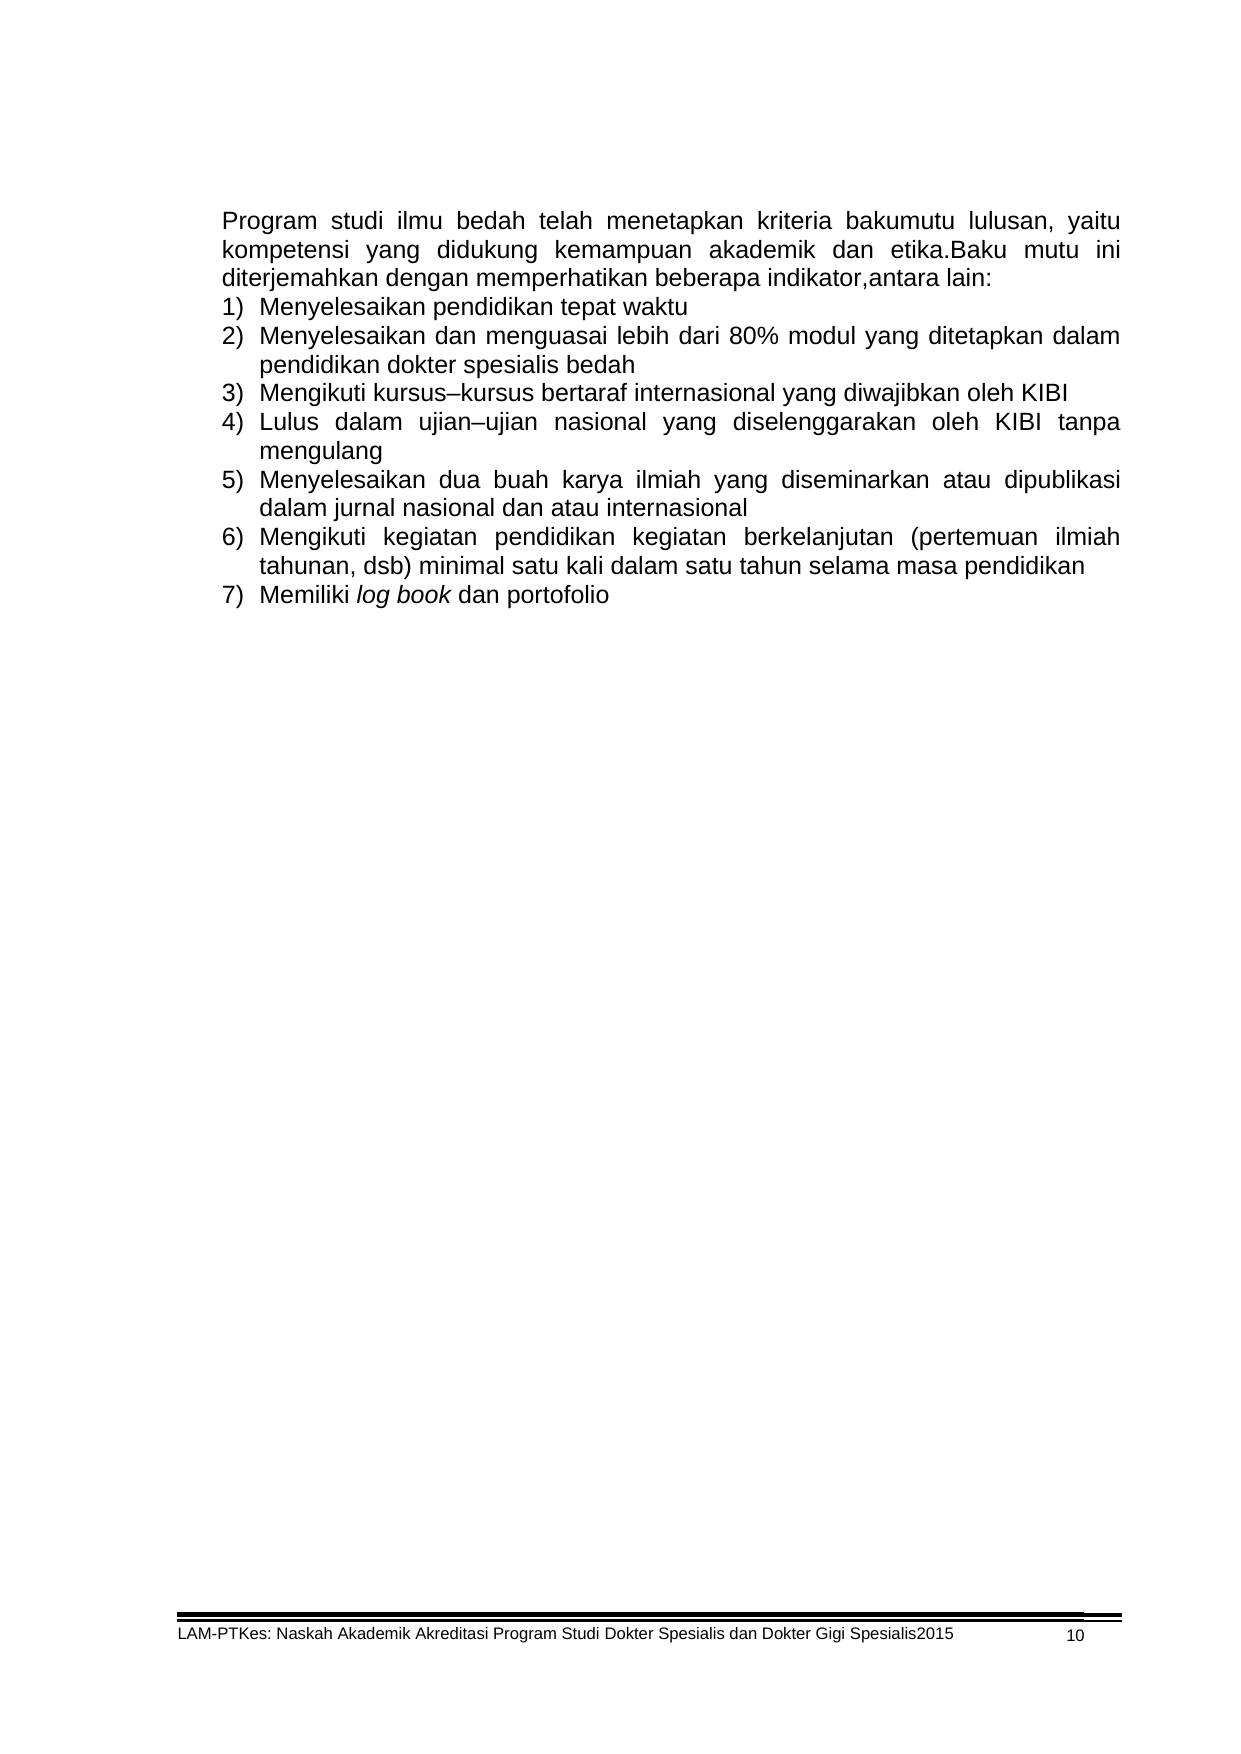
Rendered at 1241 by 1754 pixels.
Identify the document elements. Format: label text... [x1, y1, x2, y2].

list Mengikuti kursus–kursus bertaraf internasional yang diwajibkan oleh KIBI [222, 378, 1122, 407]
list Menyelesaikan dua buah karya ilmiah yang diseminarkan atau dipublikasi dalam jurnal nasional dan atau internasional [222, 465, 1122, 522]
text Program studi ilmu bedah telah menetapkan kriteria bakumutu lulusan, yaitu kompetensi yang didukung kemampuan akademik dan etika.Baku mutu ini diterjemahkan dengan memperhatikan beberapa indikator,antara lain: [222, 206, 1122, 292]
list Lulus dalam ujian–ujian nasional yang diselenggarakan oleh KIBI tanpa mengulang [222, 407, 1122, 465]
list Memiliki log book dan portofolio [222, 580, 1122, 608]
list Menyelesaikan pendidikan tepat waktu [222, 292, 1122, 321]
list Menyelesaikan dan menguasai lebih dari 80% modul yang ditetapkan dalam pendidikan dokter spesialis bedah [222, 321, 1122, 378]
list Mengikuti kegiatan pendidikan kegiatan berkelanjutan (pertemuan ilmiah tahunan, dsb) minimal satu kali dalam satu tahun selama masa pendidikan [222, 522, 1122, 580]
